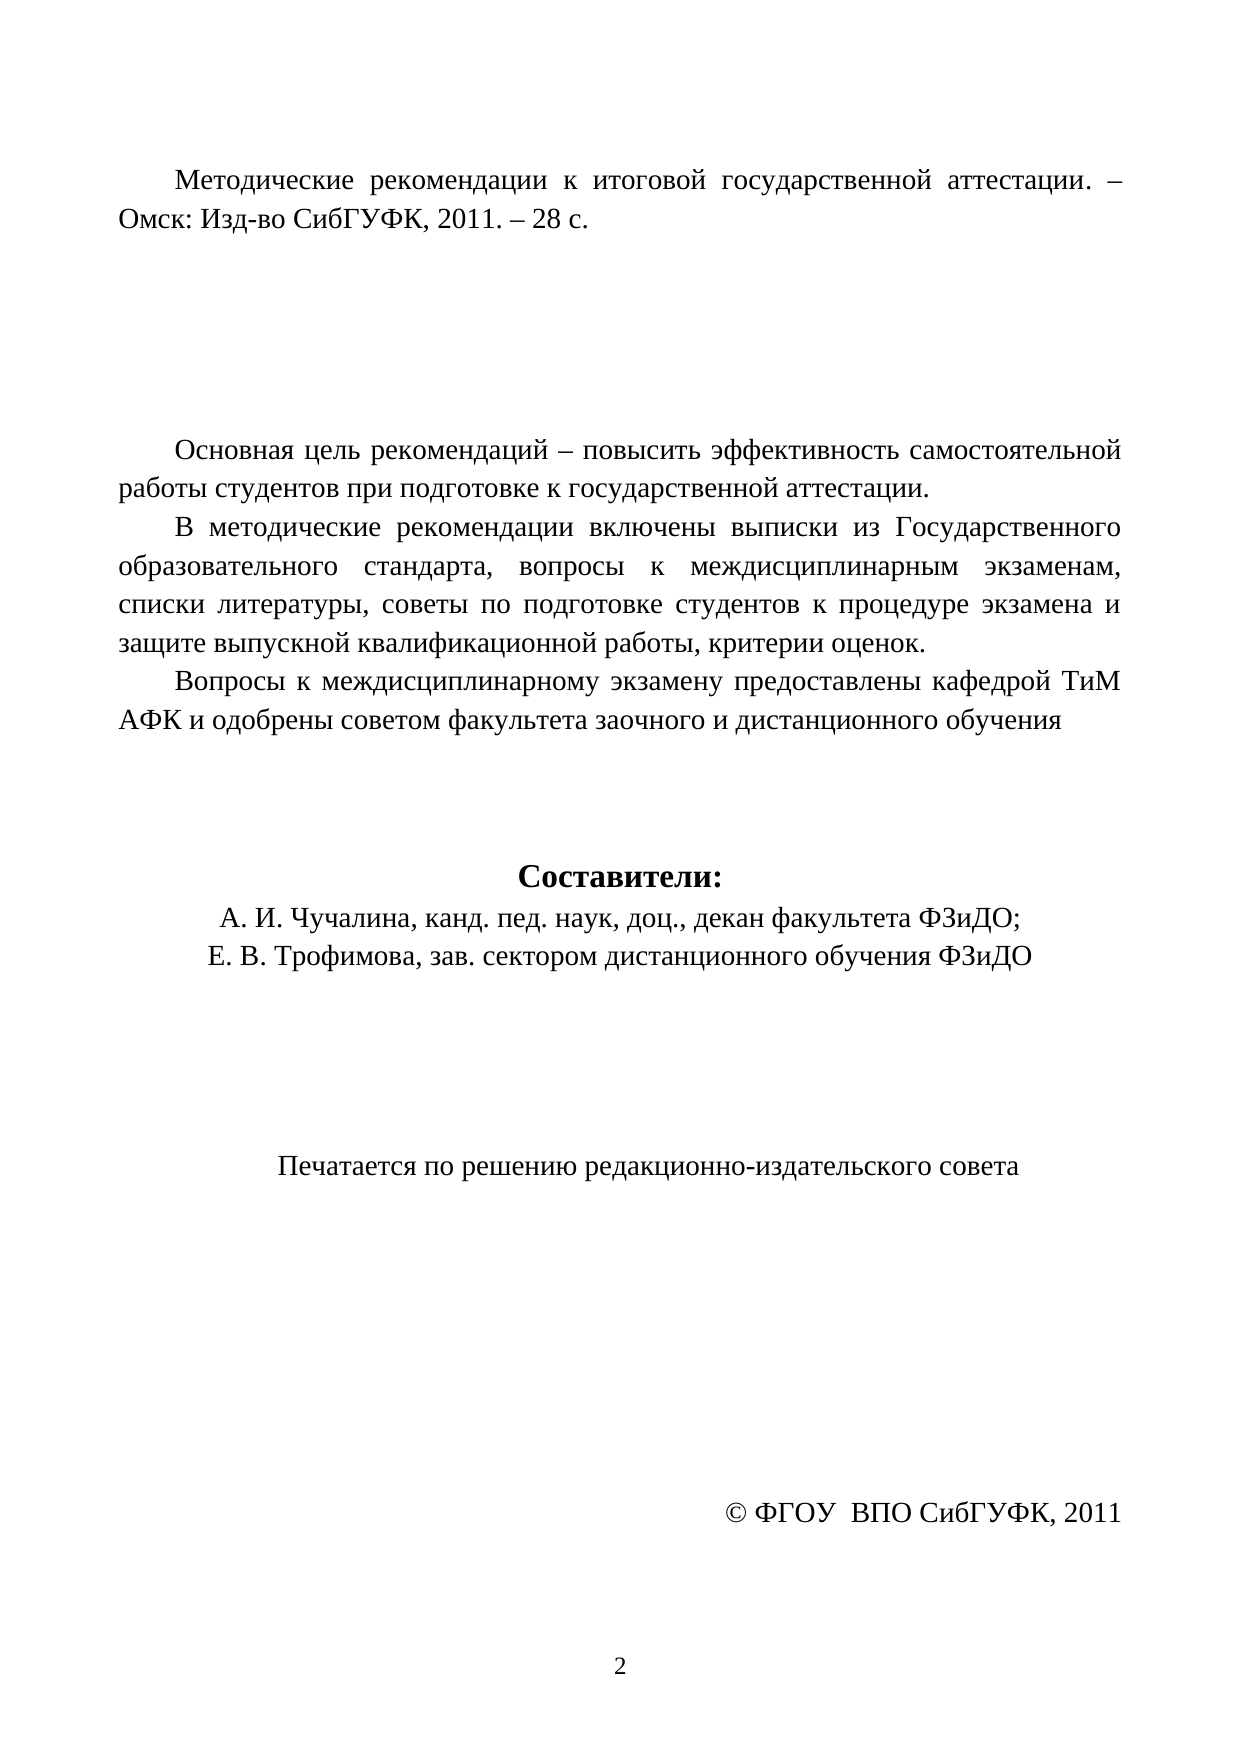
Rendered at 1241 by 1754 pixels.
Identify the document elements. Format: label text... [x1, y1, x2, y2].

text А. И. Чучалина, канд. пед. наук, доц., декан факультета ФЗиДО; [118, 900, 1122, 933]
text Методические рекомендации к итоговой государственной аттестации. – Омск: Изд-во СибГУФК, 2011. – 28 с. [118, 162, 1122, 234]
text Вопросы к междисциплинарному экзамену предоставлены кафедрой ТиМ АФК и одобрены советом факультета заочного и дистанционного обучения [118, 663, 1122, 735]
text Основная цель рекомендаций – повысить эффективность самостоятельной работы студентов при подготовке к государственной аттестации. [118, 432, 1122, 504]
text © ФГОУ ВПО СибГУФК, 2011 [118, 1495, 1122, 1528]
text Составители: [118, 856, 1122, 894]
text Печатается по решению редакционно-издательского совета [118, 1148, 1122, 1181]
text Е. В. Трофимова, зав. сектором дистанционного обучения ФЗиДО [118, 938, 1122, 972]
text В методические рекомендации включены выписки из Государственного образовательного стандарта, вопросы к междисциплинарным экзаменам, списки литературы, советы по подготовке студентов к процедуре экзамена и защите выпускной квалификационной работы, критерии оценок. [118, 509, 1122, 658]
